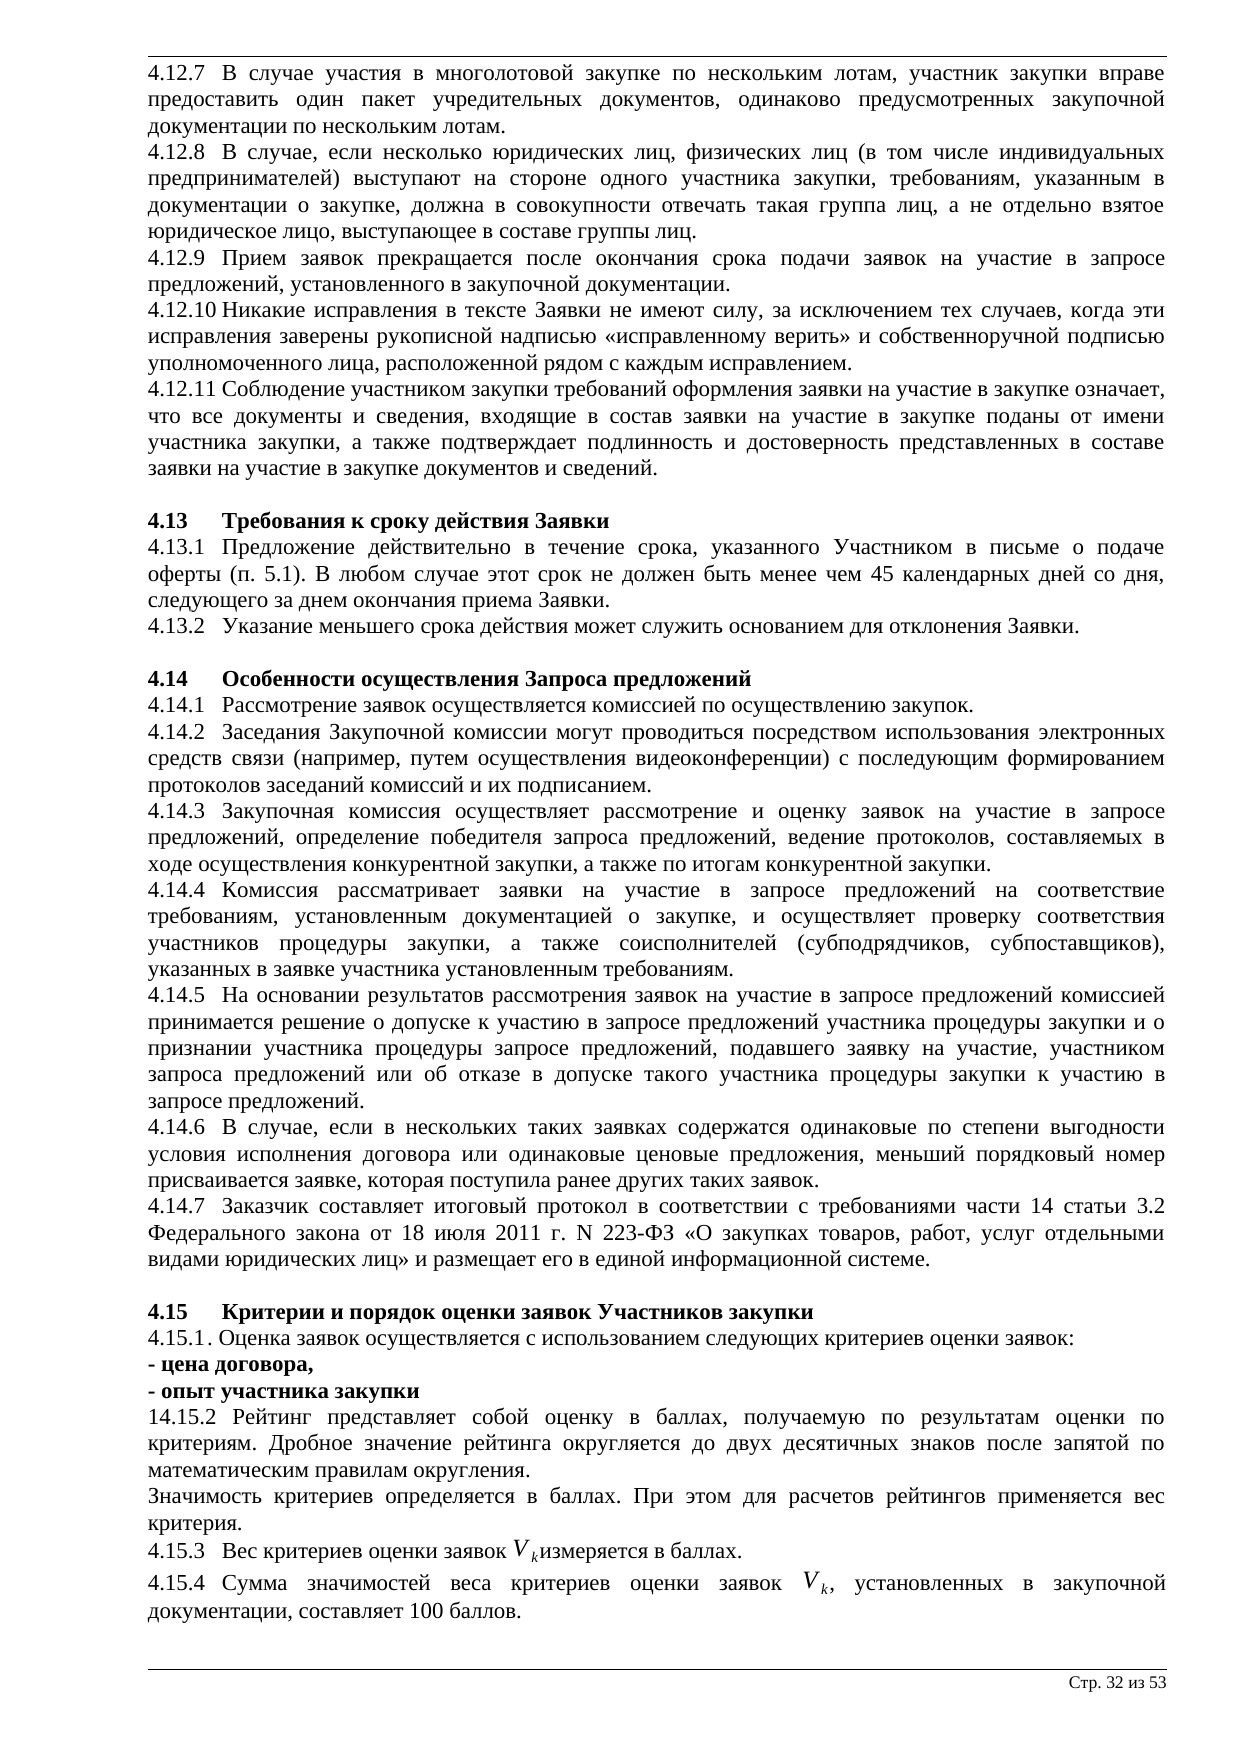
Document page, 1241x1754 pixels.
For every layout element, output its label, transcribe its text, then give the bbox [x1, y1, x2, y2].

list Предложение действительно в течение срока, указанного Участником в письме о подаче оферты (п. 5.1). В любом случае этот срок не должен быть менее чем 45 календарных дней со дня, следующего за днем окончания приема Заявки. [148, 533, 1167, 612]
list Комиссия рассматривает заявки на участие в запросе предложений на соответствие требованиям, установленным документацией о закупке, и осуществляет проверку соответствия участников процедуры закупки, а также соисполнителей (субподрядчиков, субпоставщиков), указанных в заявке участника установленным требованиям. [148, 876, 1167, 981]
list Прием заявок прекращается после окончания срока подачи заявок на участие в запросе предложений, установленного в закупочной документации. [148, 243, 1167, 296]
list Значимость критериев определяется в баллах. При этом для расчетов рейтингов применяется вес критерия. [148, 1482, 1167, 1535]
list Критерии и порядок оценки заявок Участников закупки [148, 1298, 1167, 1324]
list В случае, если в нескольких таких заявках содержатся одинаковые по степени выгодности условия исполнения договора или одинаковые ценовые предложения, меньший порядковый номер присваивается заявке, которая поступила ранее других таких заявок. [148, 1113, 1167, 1192]
list Рассмотрение заявок осуществляется комиссией по осуществлению закупок. [148, 692, 1167, 718]
list На основании результатов рассмотрения заявок на участие в запросе предложений комиссией принимается решение о допуске к участию в запросе предложений участника процедуры закупки и о признании участника процедуры запросе предложений, подавшего заявку на участие, участником запроса предложений или об отказе в допуске такого участника процедуры закупки к участию в запросе предложений. [148, 981, 1167, 1113]
text - цена договора, [148, 1350, 1167, 1377]
list Заказчик составляет итоговый протокол в соответствии с требованиями части 14 статьи 3.2 Федерального закона от 18 июля 2011 г. N 223-ФЗ «О закупках товаров, работ, услуг отдельными видами юридических лиц» и размещает его в единой информационной системе. [148, 1192, 1167, 1271]
list Закупочная комиссия осуществляет рассмотрение и оценку заявок на участие в запросе предложений, определение победителя запроса предложений, ведение протоколов, составляемых в ходе осуществления конкурентной закупки, а также по итогам конкурентной закупки. [148, 797, 1167, 876]
list 14.15.2 Рейтинг представляет собой оценку в баллах, получаемую по результатам оценки по критериям. Дробное значение рейтинга округляется до двух десятичных знаков после запятой по математическим правилам округления. [148, 1403, 1167, 1482]
list Указание меньшего срока действия может служить основанием для отклонения Заявки. [148, 612, 1167, 639]
list Заседания Закупочной комиссии могут проводиться посредством использования электронных средств связи (например, путем осуществления видеоконференции) с последующим формированием протоколов заседаний комиссий и их подписанием. [148, 718, 1167, 797]
list . Оценка заявок осуществляется с использованием следующих критериев оценки заявок: [148, 1324, 1167, 1350]
list Требования к сроку действия Заявки [148, 507, 1167, 533]
list 4.15.3 Вес критериев оценки заявок измеряется в баллах. [148, 1535, 1167, 1566]
list Никакие исправления в тексте Заявки не имеют силу, за исключением тех случаев, когда эти исправления заверены рукописной надписью «исправленному верить» и собственноручной подписью уполномоченного лица, расположенной рядом с каждым исправлением. [148, 296, 1167, 375]
list В случае участия в многолотовой закупке по нескольким лотам, участник закупки вправе предоставить один пакет учредительных документов, одинаково предусмотренных закупочной документации по нескольким лотам. [148, 59, 1167, 138]
list Соблюдение участником закупки требований оформления заявки на участие в закупке означает, что все документы и сведения, входящие в состав заявки на участие в закупке поданы от имени участника закупки, а также подтверждает подлинность и достоверность представленных в составе заявки на участие в закупке документов и сведений. [148, 375, 1167, 481]
list Особенности осуществления Запроса предложений [148, 665, 1167, 692]
text 4.15.4 Сумма значимостей веса критериев оценки заявок , установленных в закупочной документации, составляет 100 баллов. [148, 1566, 1167, 1624]
text - опыт участника закупки [148, 1377, 1167, 1403]
list В случае, если несколько юридических лиц, физических лиц (в том числе индивидуальных предпринимателей) выступают на стороне одного участника закупки, требованиям, указанным в документации о закупке, должна в совокупности отвечать такая группа лиц, а не отдельно взятое юридическое лицо, выступающее в составе группы лиц. [148, 138, 1167, 243]
